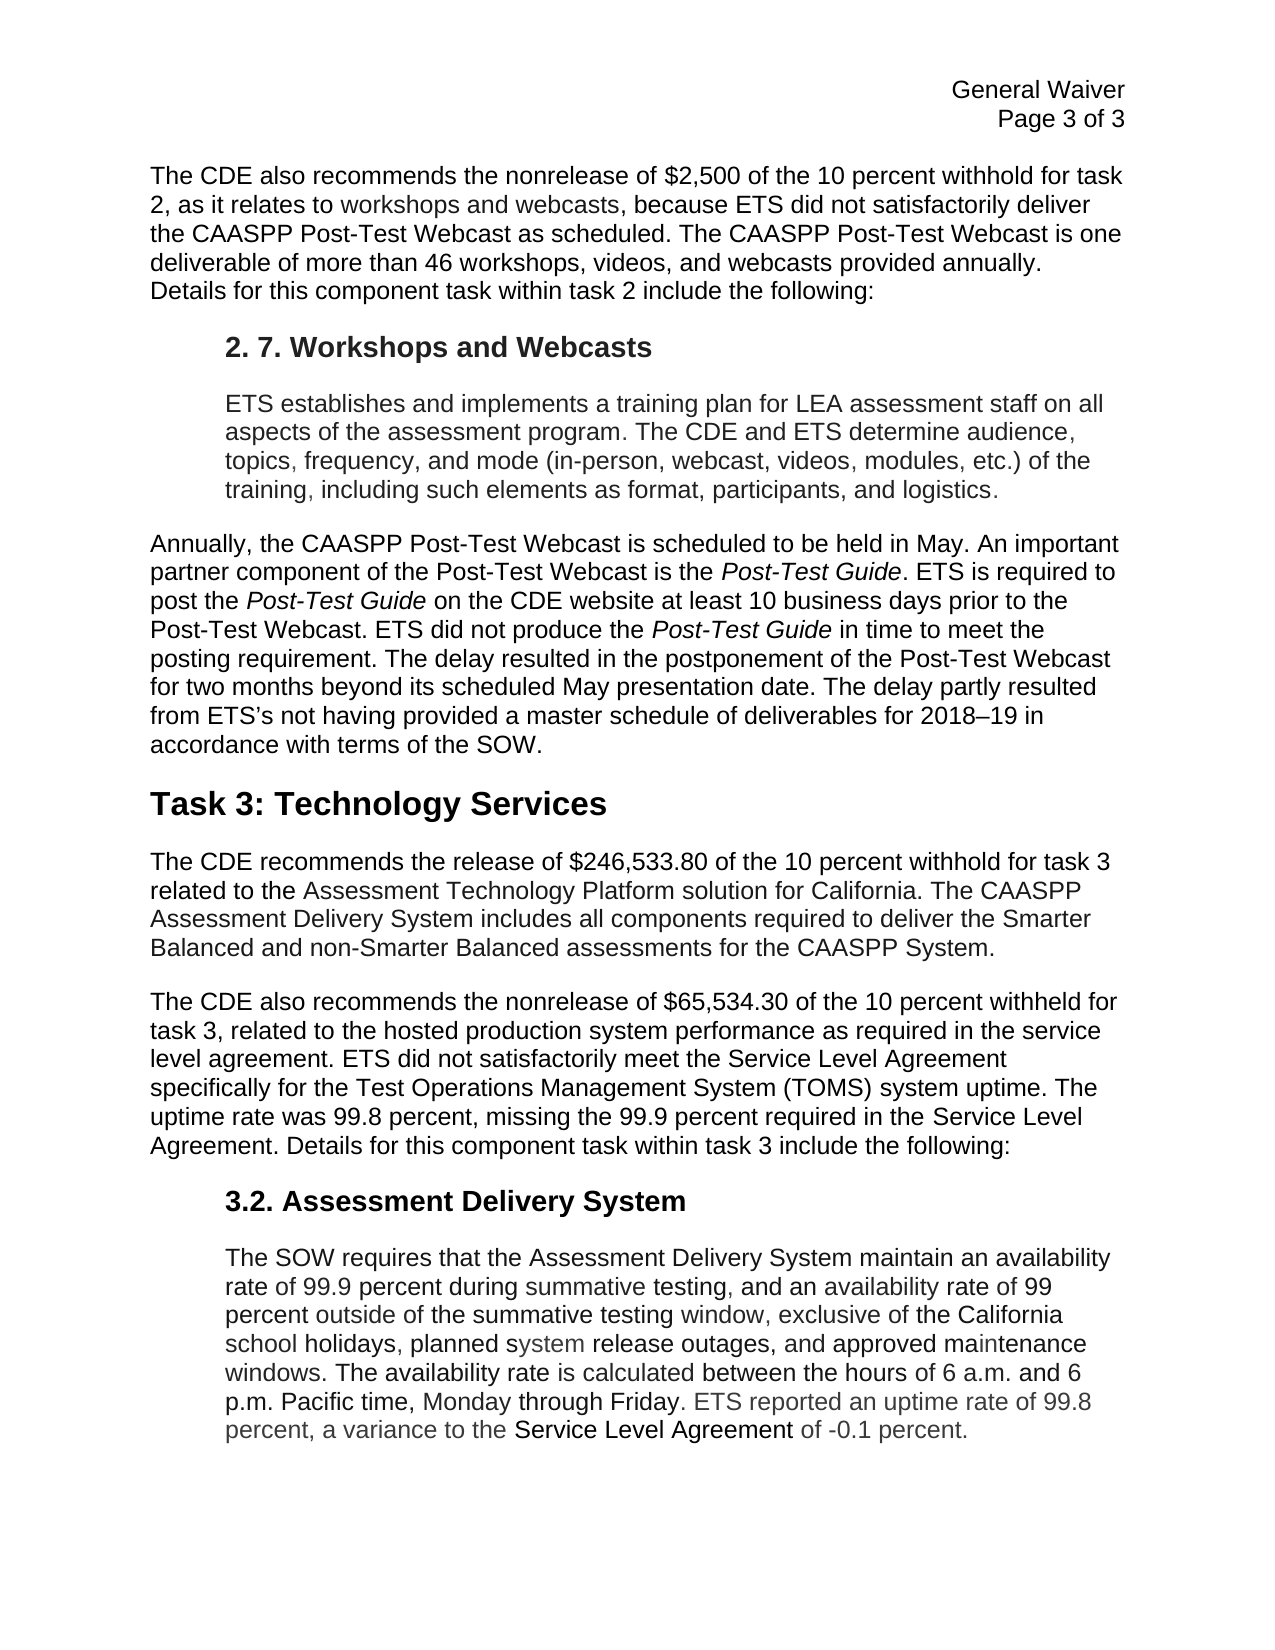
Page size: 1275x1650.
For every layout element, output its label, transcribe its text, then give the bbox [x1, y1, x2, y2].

text The SOW requires that the Assessment Delivery System maintain an availability rate of 99.9 percent during summative testing, and an availability rate of 99 percent outside of the summative testing window, exclusive of the California school holidays, planned system release outages, and approved maintenance windows. The availability rate is calculated between the hours of 6 a.m. and 6 p.m. Pacific time, Monday through Friday. ETS reported an uptime rate of 99.8 percent, a variance to the Service Level Agreement of -0.1 percent. [225, 1243, 1125, 1444]
text The CDE also recommends the nonrelease of $65,534.30 of the 10 percent withheld for task 3, related to the hosted production system performance as required in the service level agreement. ETS did not satisfactorily meet the Service Level Agreement specifically for the Test Operations Management System (TOMS) system uptime. The uptime rate was 99.8 percent, missing the 99.9 percent required in the Service Level Agreement. Details for this component task within task 3 include the following: [150, 987, 1125, 1159]
text ETS establishes and implements a training plan for LEA assessment staff on all aspects of the assessment program. The CDE and ETS determine audience, topics, frequency, and mode (in-person, webcast, videos, modules, etc.) of the training, including such elements as format, participants, and logistics. [225, 388, 1125, 503]
subtitle Task 3: Technology Services [150, 783, 1125, 822]
subtitle 3.2. Assessment Delivery System [225, 1184, 1125, 1218]
text The CDE recommends the release of $246,533.80 of the 10 percent withhold for task 3 related to the Assessment Technology Platform solution for California. The CAASPP Assessment Delivery System includes all components required to deliver the Smarter Balanced and non-Smarter Balanced assessments for the CAASPP System. [150, 847, 1125, 962]
subtitle 2. 7. Workshops and Webcasts [225, 330, 1125, 363]
text Annually, the CAASPP Post-Test Webcast is scheduled to be held in May. An important partner component of the Post-Test Webcast is the Post-Test Guide. ETS is required to post the Post-Test Guide on the CDE website at least 10 business days prior to the Post-Test Webcast. ETS did not produce the Post-Test Guide in time to meet the posting requirement. The delay resulted in the postponement of the Post-Test Webcast for two months beyond its scheduled May presentation date. The delay partly resulted from ETS’s not having provided a master schedule of deliverables for 2018–19 in accordance with terms of the SOW. [150, 528, 1125, 758]
text The CDE also recommends the nonrelease of $2,500 of the 10 percent withhold for task 2, as it relates to workshops and webcasts, because ETS did not satisfactorily deliver the CAASPP Post-Test Webcast as scheduled. The CAASPP Post-Test Webcast is one deliverable of more than 46 workshops, videos, and webcasts provided annually. Details for this component task within task 2 include the following: [150, 161, 1125, 305]
